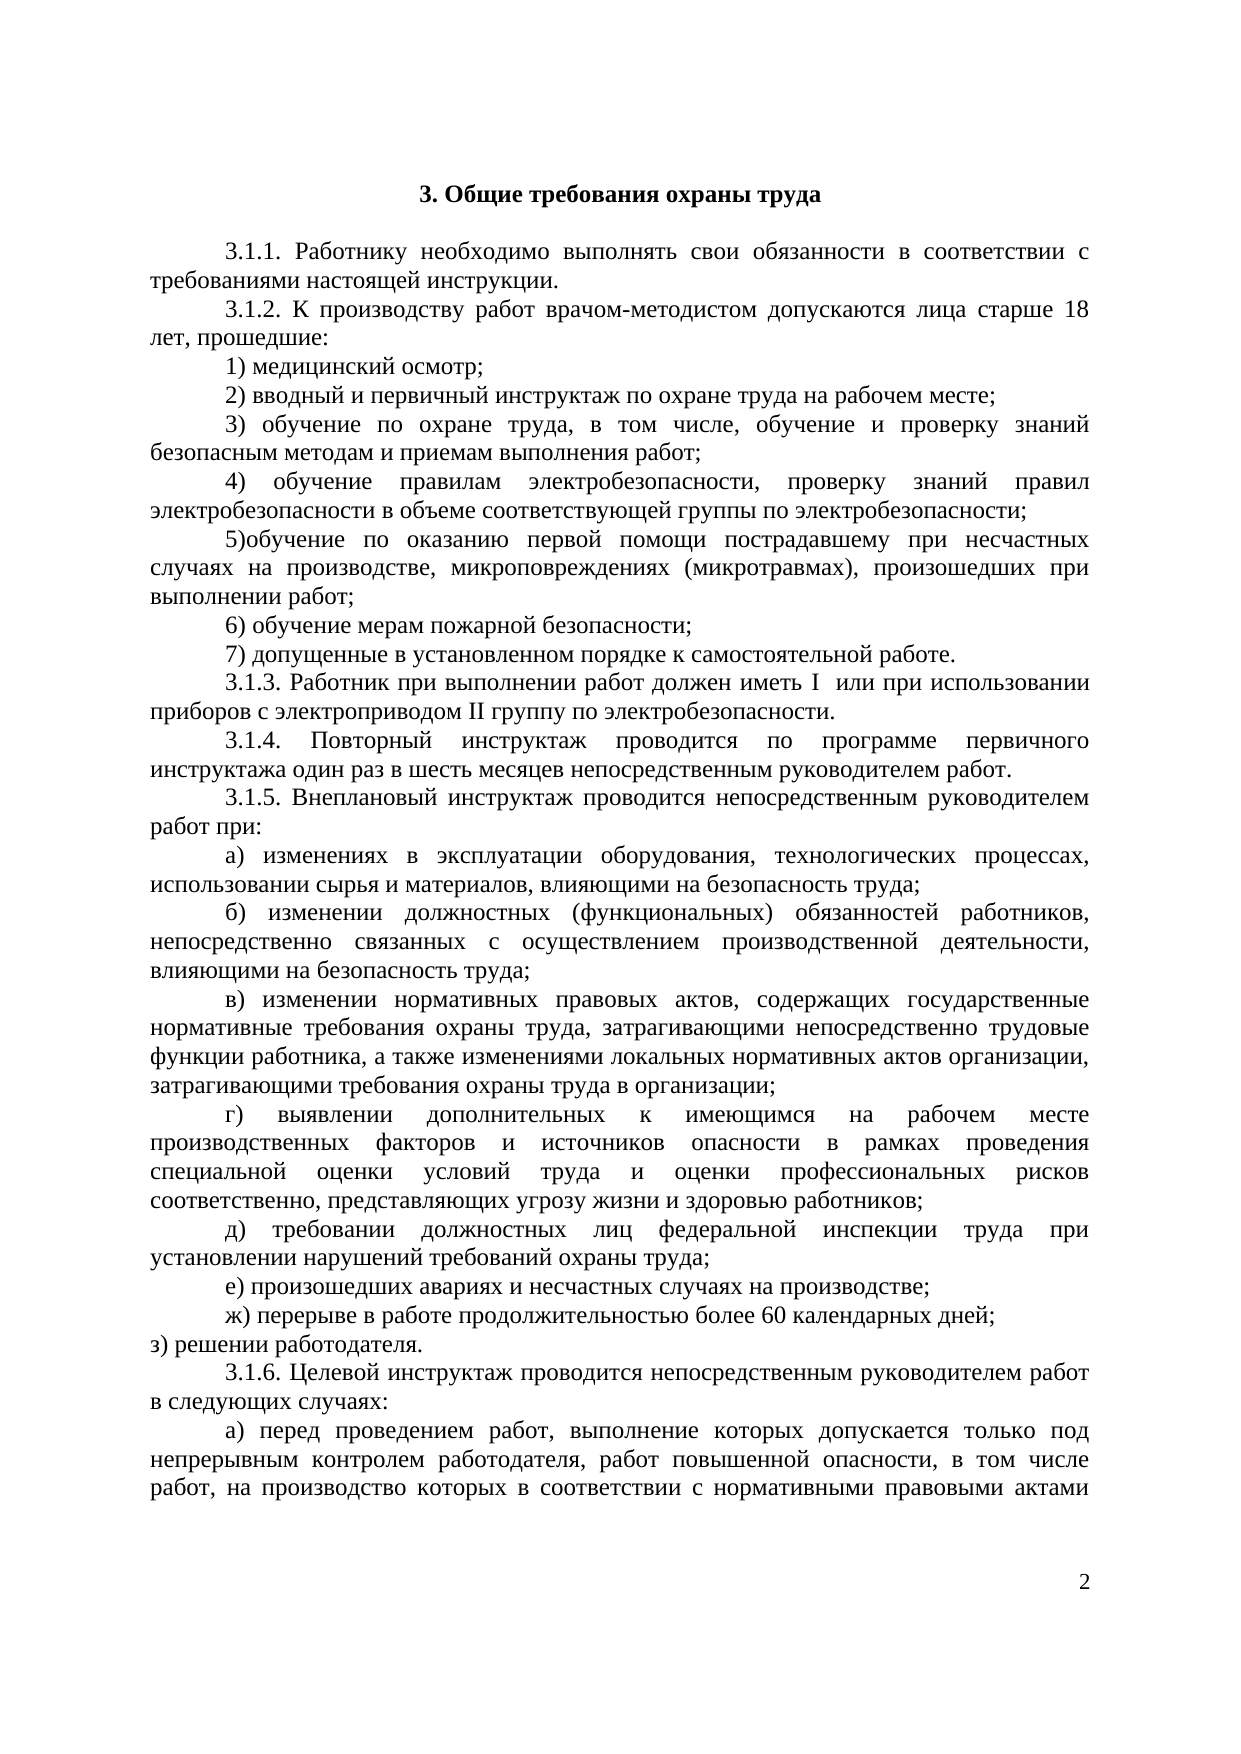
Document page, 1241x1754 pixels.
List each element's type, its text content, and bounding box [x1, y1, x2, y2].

text 3. Общие требования охраны труда [150, 179, 1090, 207]
text ж) перерыве в работе продолжительностью более 60 календарных дней; [150, 1300, 1090, 1329]
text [150, 1415, 1090, 1501]
text 4) обучение правилам электробезопасности, проверку знаний правил электробезопасности в объеме соответствующей группы по электробезопасности; [150, 466, 1090, 524]
text 3.1.1. Работнику необходимо выполнять свои обязанности в соответствии с требованиями настоящей инструкции. [150, 236, 1090, 294]
text б) изменении должностных (функциональных) обязанностей работников, непосредственно связанных с осуществлением производственной деятельности, влияющими на безопасность труда; [150, 897, 1090, 984]
text 2) вводный и первичный инструктаж по охране труда на рабочем месте; [150, 380, 1090, 409]
text е) произошедших авариях и несчастных случаях на производстве; [150, 1271, 1090, 1300]
text 6) обучение мерам пожарной безопасности; [150, 610, 1090, 639]
text 3.1.5. Внеплановый инструктаж проводится непосредственным руководителем работ при: [150, 782, 1090, 840]
text 3.1.2. К производству работ врачом-методистом допускаются лица старше 18 лет, прошедшие: [150, 294, 1090, 351]
text а) изменениях в эксплуатации оборудования, технологических процессах, использовании сырья и материалов, влияющими на безопасность труда; [150, 840, 1090, 897]
text в) изменении нормативных правовых актов, содержащих государственные нормативные требования охраны труда, затрагивающими непосредственно трудовые функции работника, а также изменениями локальных нормативных актов организации, затрагивающими требования охраны труда в организации; [150, 984, 1090, 1099]
text 3.1.6. Целевой инструктаж проводится непосредственным руководителем работ в следующих случаях: [150, 1357, 1090, 1415]
text д) требовании должностных лиц федеральной инспекции труда при установлении нарушений требований охраны труда; [150, 1214, 1090, 1271]
text 1) медицинский осмотр; [150, 351, 1090, 380]
text 7) допущенные в установленном порядке к самостоятельной работе. [150, 639, 1090, 667]
text г) выявлении дополнительных к имеющимся на рабочем месте производственных факторов и источников опасности в рамках проведения специальной оценки условий труда и оценки профессиональных рисков соответственно, представляющих угрозу жизни и здоровью работников; [150, 1099, 1090, 1214]
text 3.1.4. Повторный инструктаж проводится по программе первичного инструктажа один раз в шесть месяцев непосредственным руководителем работ. [150, 725, 1090, 782]
text 3.1.3. Работник при выполнении работ должен иметь I или при использовании приборов с электроприводом II группу по электробезопасности. [150, 667, 1090, 725]
text 5)обучение по оказанию первой помощи пострадавшему при несчастных случаях на производстве, микроповреждениях (микротравмах), произошедших при выполнении работ; [150, 524, 1090, 610]
text 3) обучение по охране труда, в том числе, обучение и проверку знаний безопасным методам и приемам выполнения работ; [150, 409, 1090, 466]
text з) решении работодателя. [150, 1329, 1090, 1357]
